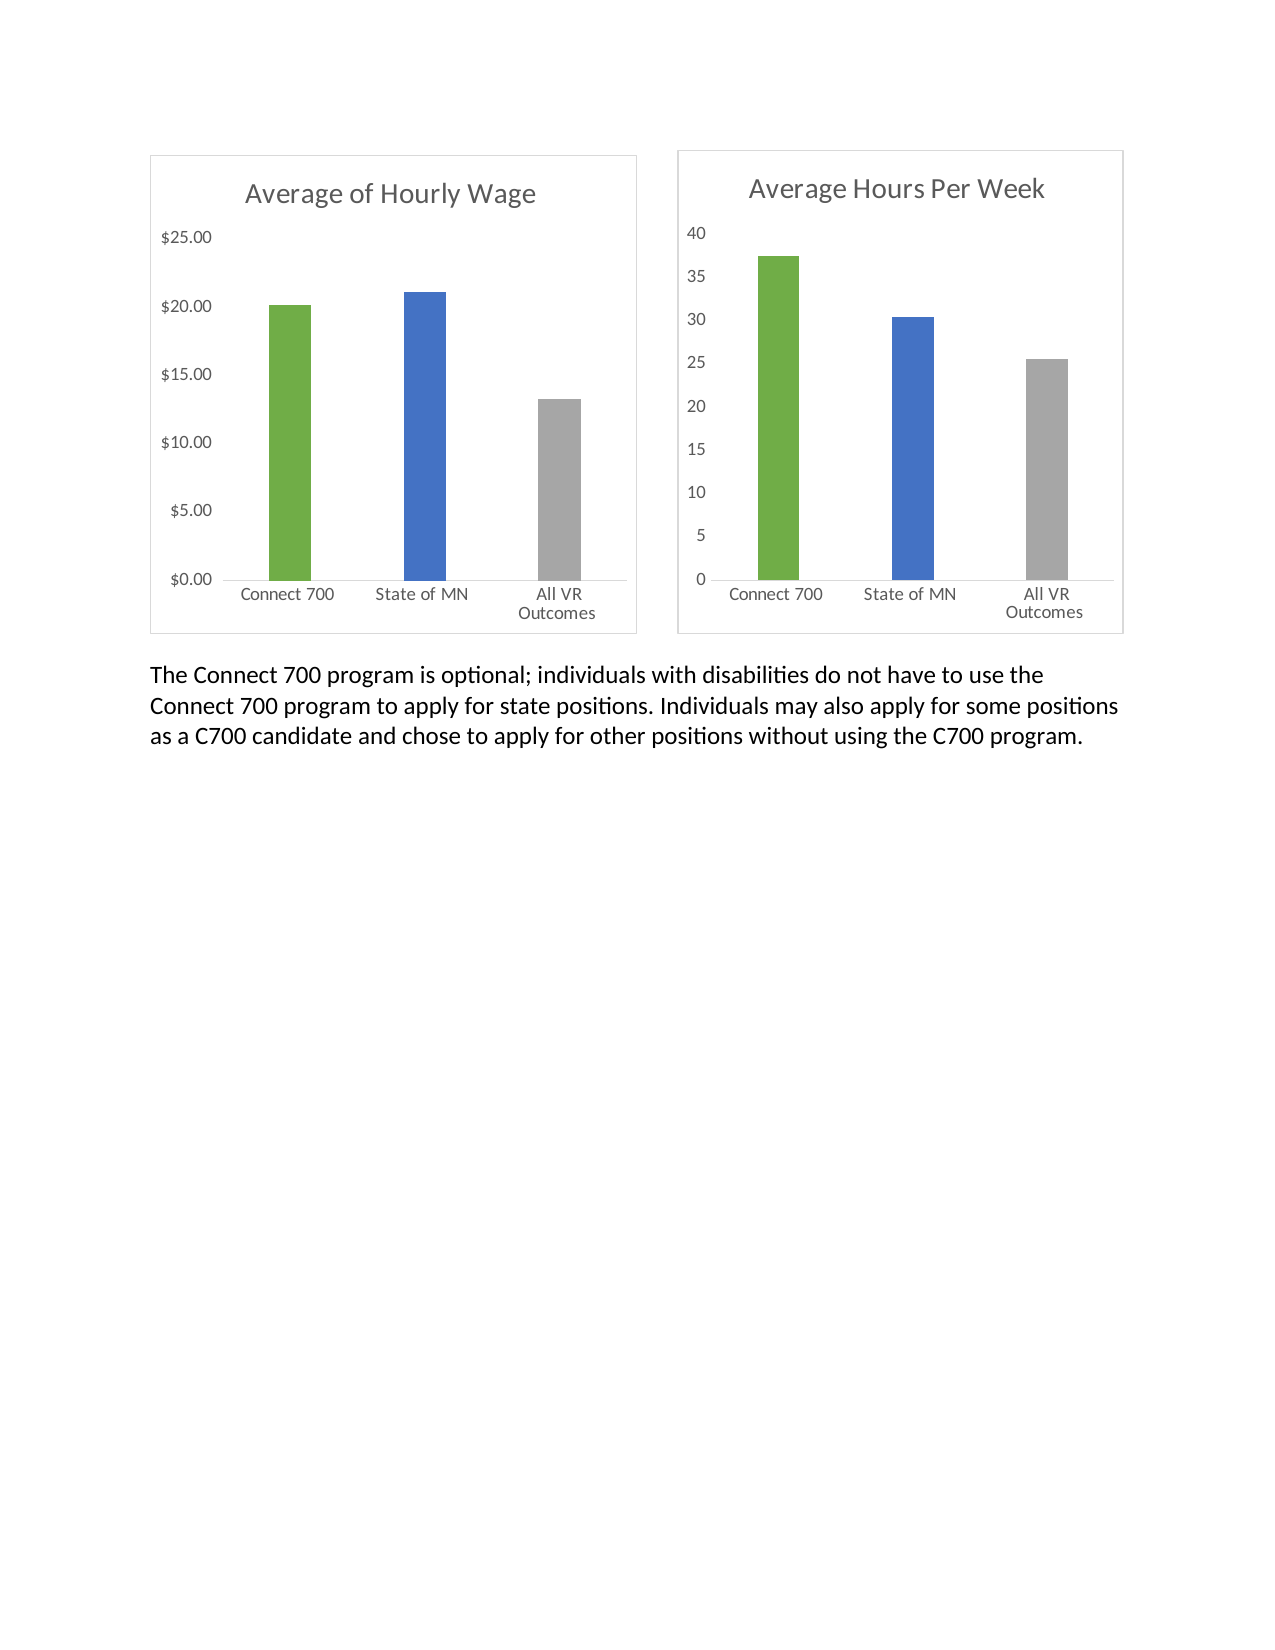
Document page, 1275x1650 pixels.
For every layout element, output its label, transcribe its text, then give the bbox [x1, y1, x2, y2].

text The Connect 700 program is optional; individuals with disabilities do not have to use the Connect 700 program to apply for state positions. Individuals may also apply for some positions as a C700 candidate and chose to apply for other positions without using the C700 program. [150, 659, 1125, 751]
